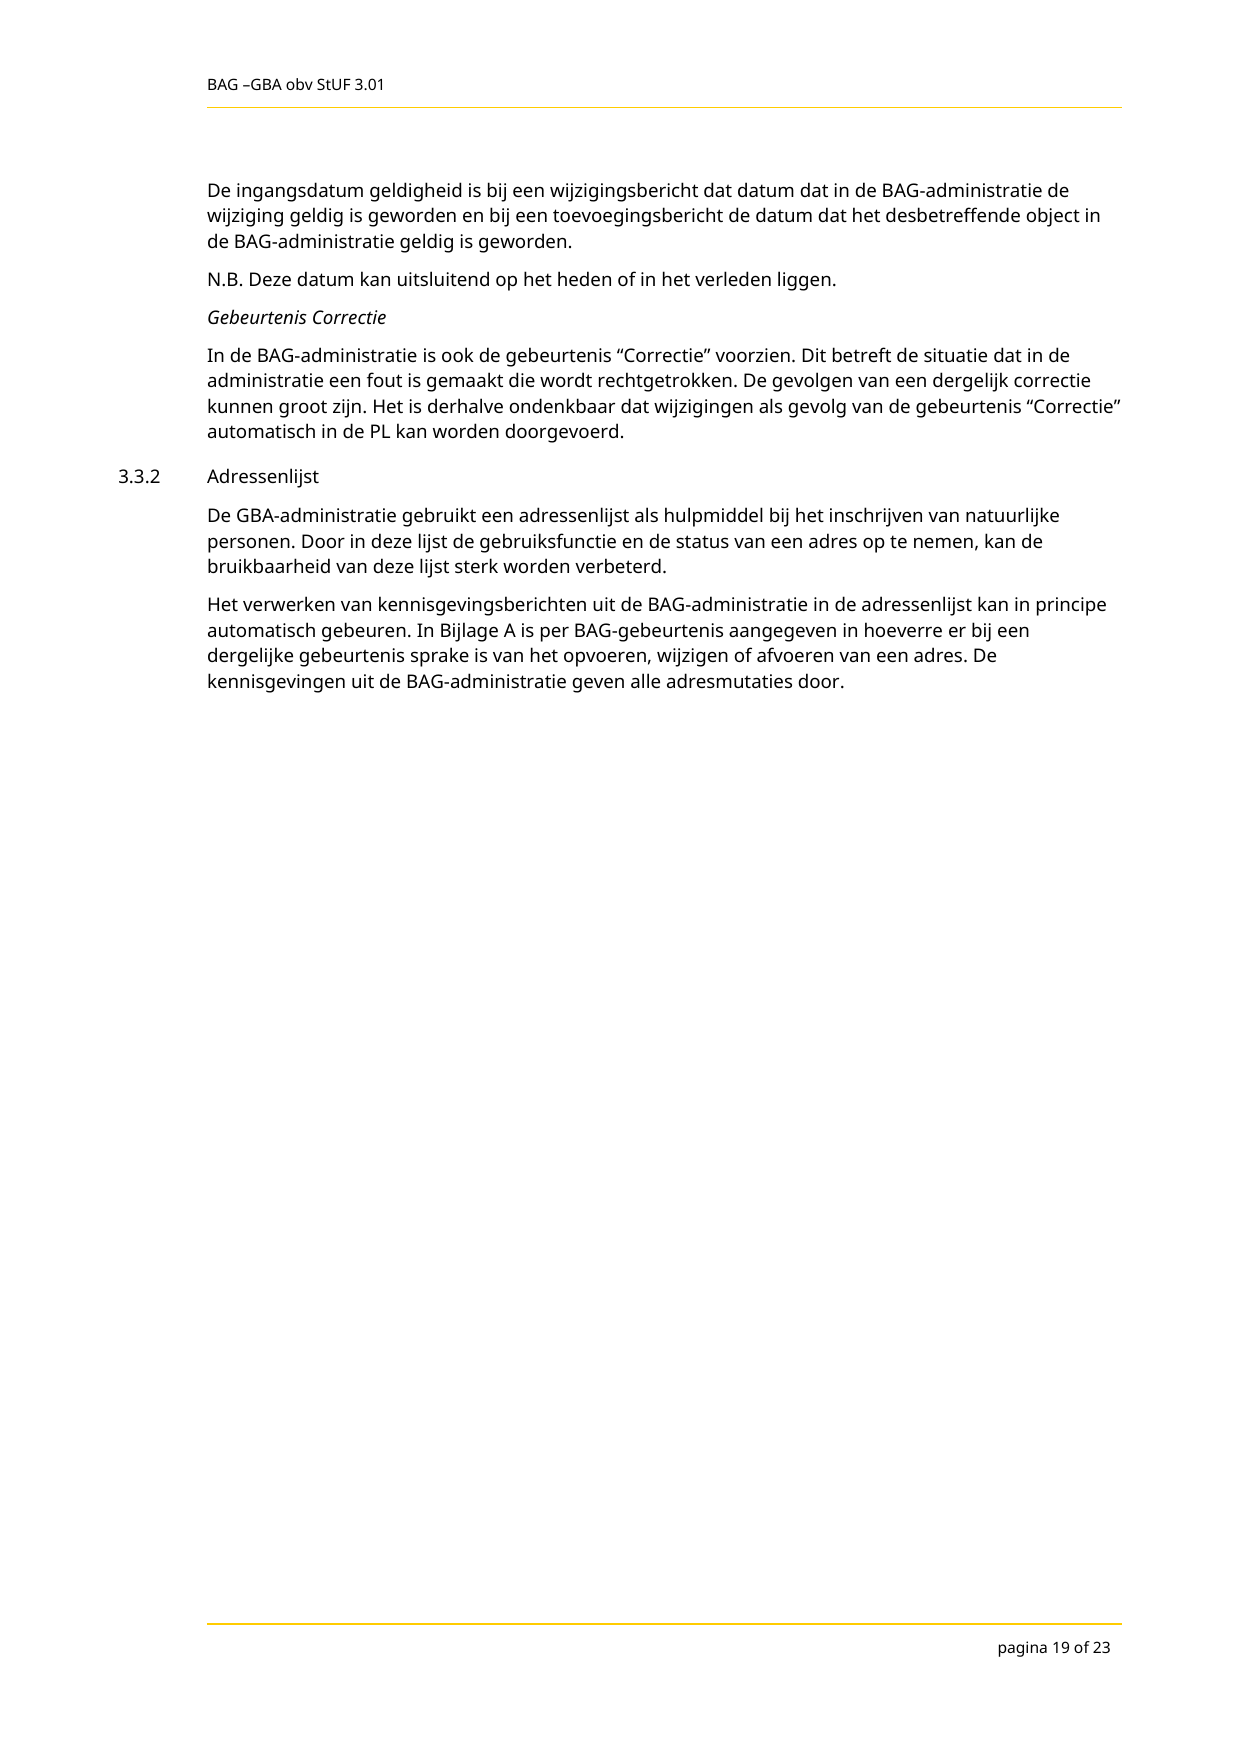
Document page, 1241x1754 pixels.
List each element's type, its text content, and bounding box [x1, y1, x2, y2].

text Gebeurtenis Correctie [207, 304, 1122, 330]
text De ingangsdatum geldigheid is bij een wijzigingsbericht dat datum dat in de BAG-administratie de wijziging geldig is geworden en bij een toevoegingsbericht de datum dat het desbetreffende object in de BAG-administratie geldig is geworden. [207, 177, 1122, 254]
text Het verwerken van kennisgevingsberichten uit de BAG-administratie in de adressenlijst kan in principe automatisch gebeuren. In Bijlage A is per BAG-gebeurtenis aangegeven in hoeverre er bij een dergelijke gebeurtenis sprake is van het opvoeren, wijzigen of afvoeren van een adres. De kennisgevingen uit de BAG-administratie geven alle adresmutaties door. [207, 592, 1122, 694]
text In de BAG-administratie is ook de gebeurtenis “Correctie” voorzien. Dit betreft de situatie dat in de administratie een fout is gemaakt die wordt rechtgetrokken. De gevolgen van een dergelijk correctie kunnen groot zijn. Het is derhalve ondenkbaar dat wijzigingen als gevolg van de gebeurtenis “Correctie” automatisch in de PL kan worden doorgevoerd. [207, 342, 1122, 444]
text De GBA-administratie gebruikt een adressenlijst als hulpmiddel bij het inschrijven van natuurlijke personen. Door in deze lijst de gebruiksfunctie en de status van een adres op te nemen, kan de bruikbaarheid van deze lijst sterk worden verbeterd. [207, 503, 1122, 579]
subtitle Adressenlijst [118, 457, 1122, 490]
text N.B. Deze datum kan uitsluitend op het heden of in het verleden liggen. [207, 266, 1122, 292]
